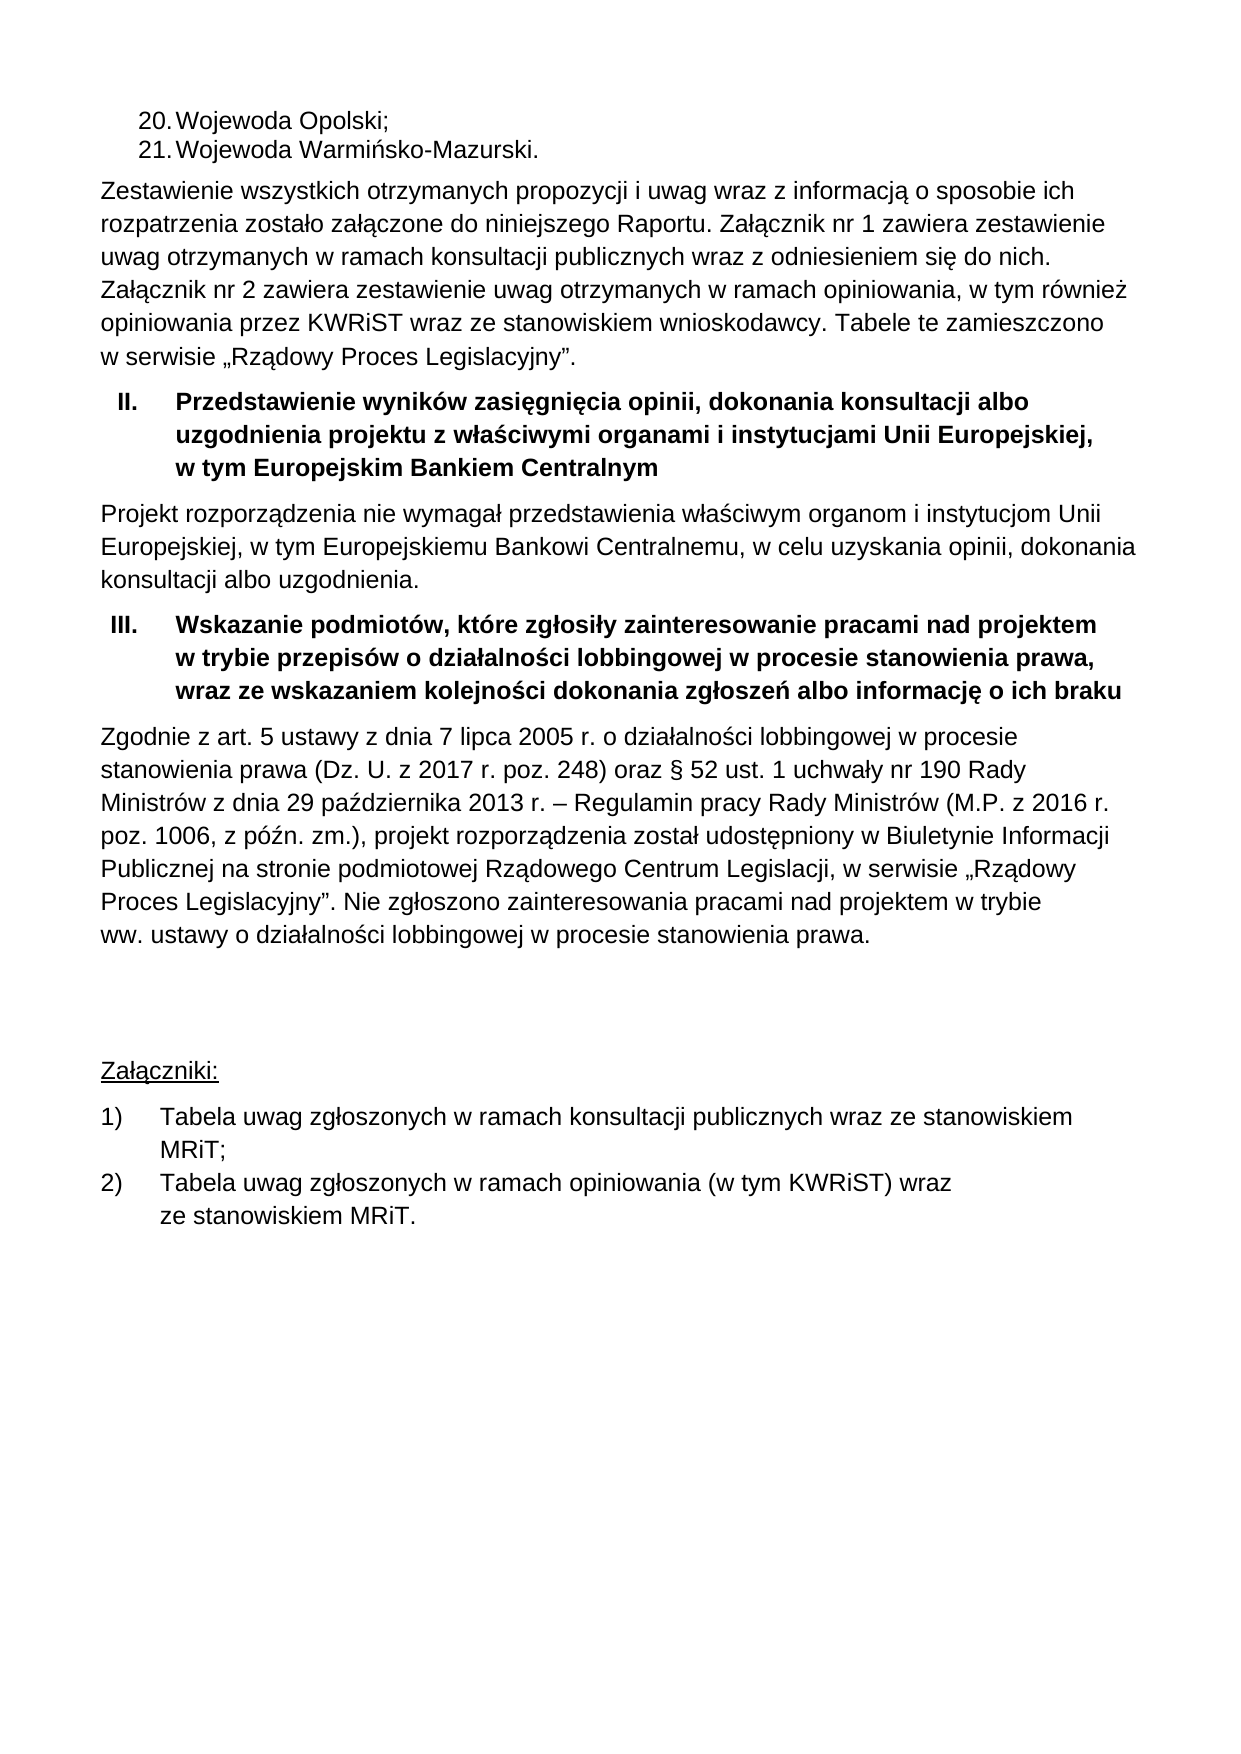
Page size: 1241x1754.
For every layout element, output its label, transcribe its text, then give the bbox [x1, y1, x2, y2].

list Wojewoda Warmińsko-Mazurski. [138, 135, 1140, 164]
list Tabela uwag zgłoszonych w ramach opiniowania (w tym KWRiST) wraz ze stanowiskiem MRiT. [100, 1168, 1140, 1230]
text Zgodnie z art. 5 ustawy z dnia 7 lipca 2005 r. o działalności lobbingowej w procesie stanowienia prawa (Dz. U. z 2017 r. poz. 248) oraz § 52 ust. 1 uchwały nr 190 Rady Ministrów z dnia 29 października 2013 r. – Regulamin pracy Rady Ministrów (M.P. z 2016 r. poz. 1006, z późn. zm.), projekt rozporządzenia został udostępniony w Biuletynie Informacji Publicznej na stronie podmiotowej Rządowego Centrum Legislacji, w serwisie „Rządowy Proces Legislacyjny”. Nie zgłoszono zainteresowania pracami nad projektem w trybie ww. ustawy o działalności lobbingowej w procesie stanowienia prawa. [100, 722, 1140, 948]
text Projekt rozporządzenia nie wymagał przedstawienia właściwym organom i instytucjom Unii Europejskiej, w tym Europejskiemu Bankowi Centralnemu, w celu uzyskania opinii, dokonania konsultacji albo uzgodnienia. [100, 498, 1140, 593]
list Przedstawienie wyników zasięgnięcia opinii, dokonania konsultacji albo uzgodnienia projektu z właściwymi organami i instytucjami Unii Europejskiej, w tym Europejskim Bankiem Centralnym [138, 387, 1140, 482]
text Zestawienie wszystkich otrzymanych propozycji i uwag wraz z informacją o sposobie ich rozpatrzenia zostało załączone do niniejszego Raportu. Załącznik nr 1 zawiera zestawienie uwag otrzymanych w ramach konsultacji publicznych wraz z odniesieniem się do nich. Załącznik nr 2 zawiera zestawienie uwag otrzymanych w ramach opiniowania, w tym również opiniowania przez KWRiST wraz ze stanowiskiem wnioskodawcy. Tabele te zamieszczono w serwisie „Rządowy Proces Legislacyjny”. [100, 176, 1140, 370]
list Wskazanie podmiotów, które zgłosiły zainteresowanie pracami nad projektem w trybie przepisów o działalności lobbingowej w procesie stanowienia prawa, wraz ze wskazaniem kolejności dokonania zgłoszeń albo informację o ich braku [138, 610, 1140, 705]
text Załączniki: [100, 1056, 1140, 1085]
list Wojewoda Opolski; [138, 106, 1140, 135]
list Tabela uwag zgłoszonych w ramach konsultacji publicznych wraz ze stanowiskiem MRiT; [100, 1102, 1140, 1164]
